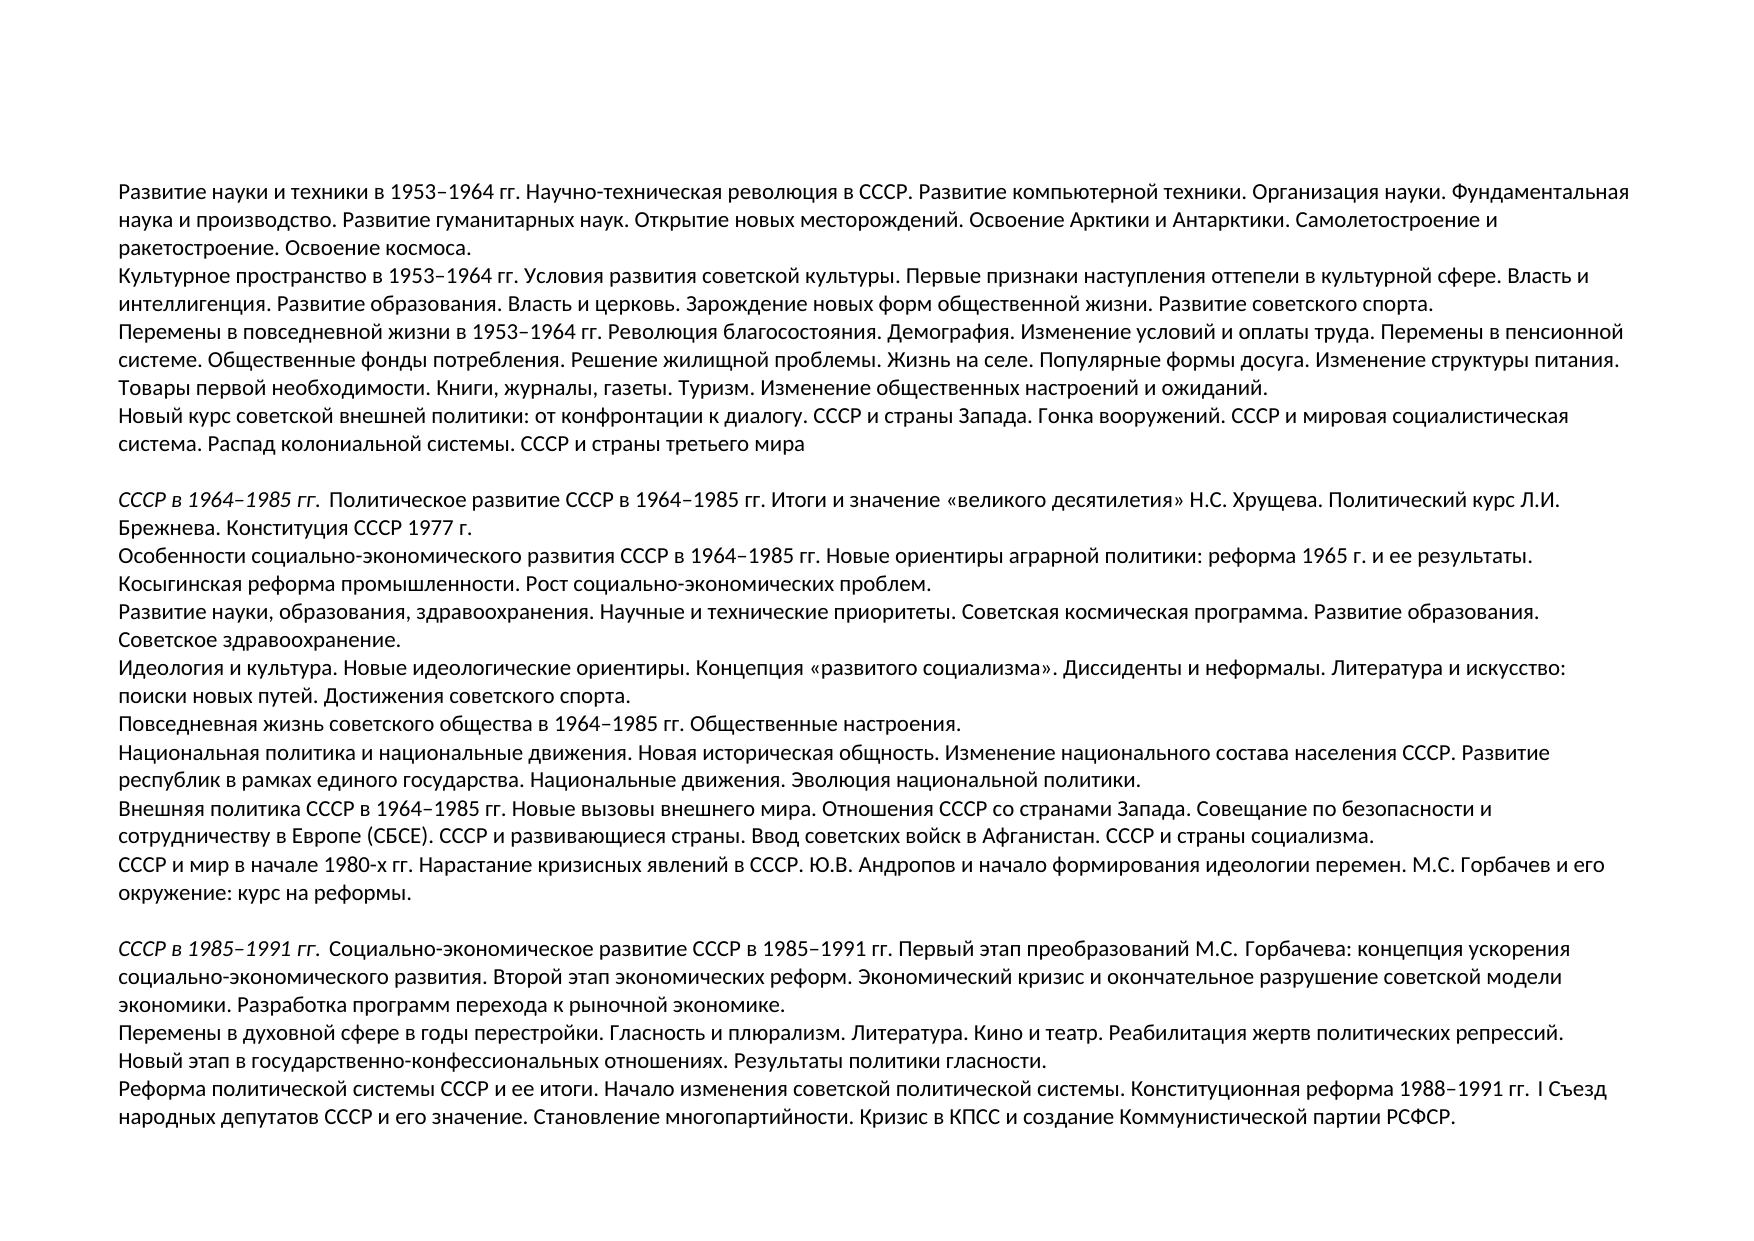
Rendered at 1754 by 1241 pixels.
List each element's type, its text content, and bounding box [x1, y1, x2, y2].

text Особенности социально-экономического развития СССР в 1964–1985 гг. Новые ориентиры аграрной политики: реформа 1965 г. и ее результаты. Косыгинская реформа промышленности. Рост социально-экономических проблем. [118, 541, 1636, 597]
text Перемены в повседневной жизни в 1953–1964 гг. Революция благосостояния. Демография. Изменение условий и оплаты труда. Перемены в пенсионной системе. Общественные фонды потребления. Решение жилищной проблемы. Жизнь на селе. Популярные формы досуга. Изменение структуры питания. Товары первой необходимости. Книги, журналы, газеты. Туризм. Изменение общественных настроений и ожиданий. [118, 317, 1636, 401]
text Идеология и культура. Новые идеологические ориентиры. Концепция «развитого социализма». Диссиденты и неформалы. Литература и искусство: поиски новых путей. Достижения советского спорта. [118, 653, 1636, 709]
text СССР в 1985–1991 гг. Социально-экономическое развитие СССР в 1985–1991 гг. Первый этап преобразований М.С. Горбачева: концепция ускорения социально-экономического развития. Второй этап экономических реформ. Экономический кризис и окончательное разрушение советской модели экономики. Разработка программ перехода к рыночной экономике. [118, 906, 1636, 1018]
text Повседневная жизнь советского общества в 1964–1985 гг. Общественные настроения. [118, 709, 1636, 738]
text Новый курс советской внешней политики: от конфронтации к диалогу. СССР и страны Запада. Гонка вооружений. СССР и мировая социалистическая система. Распад колониальной системы. СССР и страны третьего мира [118, 401, 1636, 457]
text Развитие науки и техники в 1953–1964 гг. Научно-техническая революция в СССР. Развитие компьютерной техники. Организация науки. Фундаментальная наука и производство. Развитие гуманитарных наук. Открытие новых месторождений. Освоение Арктики и Антарктики. Самолетостроение и ракетостроение. Освоение космоса. [118, 177, 1636, 261]
text Внешняя политика СССР в 1964–1985 гг. Новые вызовы внешнего мира. Отношения СССР со странами Запада. Совещание по безопасности и сотрудничеству в Европе (СБСЕ). СССР и развивающиеся страны. Ввод советских войск в Афганистан. СССР и страны социализма. [118, 794, 1636, 850]
text СССР в 1964–1985 гг. Политическое развитие СССР в 1964–1985 гг. Итоги и значение «великого десятилетия» Н.С. Хрущева. Политический курс Л.И. Брежнева. Конституция СССР 1977 г. [118, 457, 1636, 541]
text Перемены в духовной сфере в годы перестройки. Гласность и плюрализм. Литература. Кино и театр. Реабилитация жертв политических репрессий. Новый этап в государственно-конфессиональных отношениях. Результаты политики гласности. [118, 1018, 1636, 1074]
text СССР и мир в начале 1980-х гг. Нарастание кризисных явлений в СССР. Ю.В. Андропов и начало формирования идеологии перемен. М.С. Горбачев и его окружение: курс на реформы. [118, 850, 1636, 906]
text Реформа политической системы СССР и ее итоги. Начало изменения советской политической системы. Конституционная реформа 1988–1991 гг. I Съезд народных депутатов СССР и его значение. Становление многопартийности. Кризис в КПСС и создание Коммунистической партии РСФСР. [118, 1074, 1636, 1130]
text Культурное пространство в 1953–1964 гг. Условия развития советской культуры. Первые признаки наступления оттепели в культурной сфере. Власть и интеллигенция. Развитие образования. Власть и церковь. Зарождение новых форм общественной жизни. Развитие советского спорта. [118, 261, 1636, 317]
text Развитие науки, образования, здравоохранения. Научные и технические приоритеты. Советская космическая программа. Развитие образования. Советское здравоохранение. [118, 597, 1636, 653]
text Национальная политика и национальные движения. Новая историческая общность. Изменение национального состава населения СССР. Развитие республик в рамках единого государства. Национальные движения. Эволюция национальной политики. [118, 738, 1636, 794]
